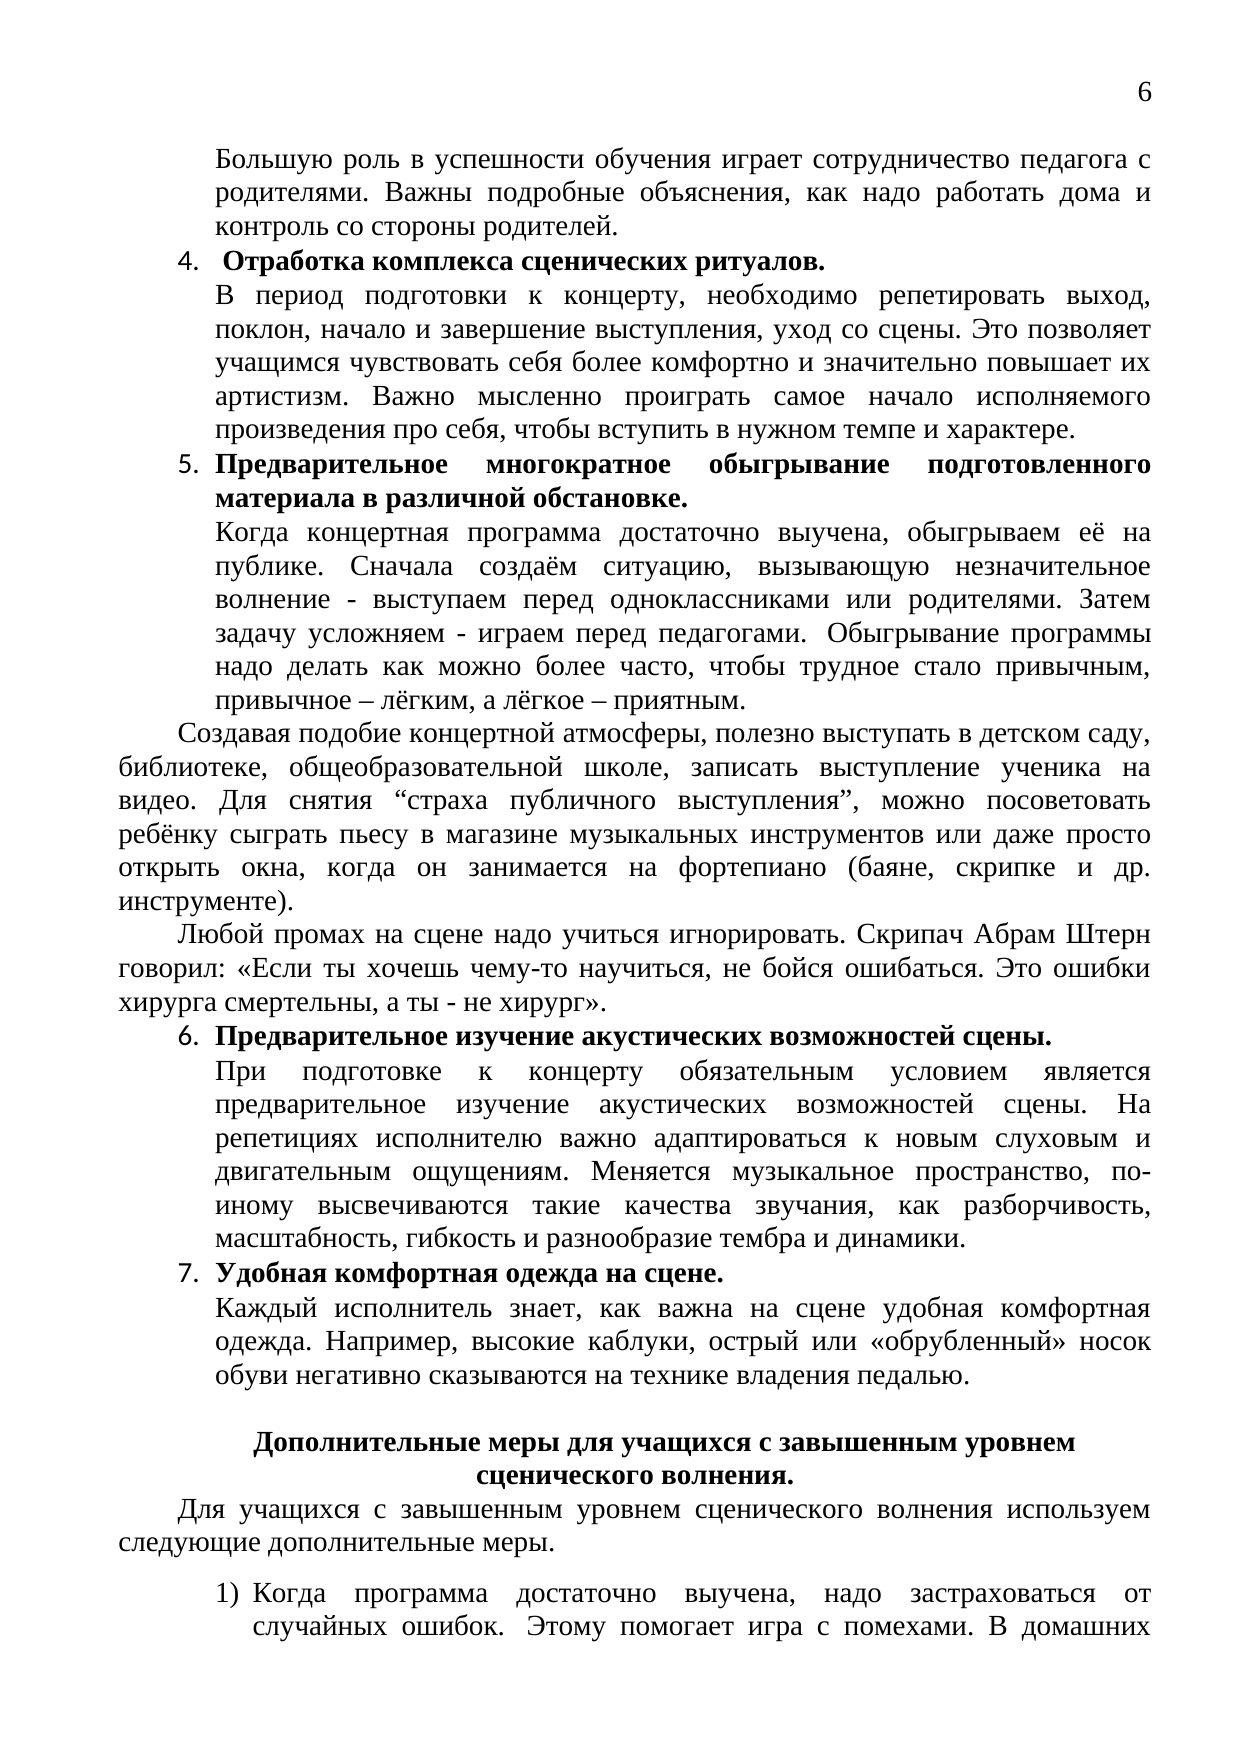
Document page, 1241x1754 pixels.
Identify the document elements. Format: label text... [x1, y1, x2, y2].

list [215, 1575, 1152, 1642]
text Для учащихся с завышенным уровнем сценического волнения используем следующие дополнительные меры. [118, 1491, 1152, 1558]
text Дополнительные меры для учащихся с завышенным уровнем сценического волнения. [118, 1424, 1152, 1491]
list Отработка комплекса сценических ритуалов. [177, 242, 1152, 277]
list Каждый исполнитель знает, как важна на сцене удобная комфортная одежда. Например, высокие каблуки, острый или «обрубленный» носок обуви негативно сказываются на технике владения педалью. [215, 1290, 1152, 1390]
list При подготовке к концерту обязательным условием является предварительное изучение акустических возможностей сцены. На репетициях исполнителю важно адаптироваться к новым слуховым и двигательным ощущениям. Меняется музыкальное пространство, по-иному высвечиваются такие качества звучания, как разборчивость, масштабность, гибкость и разнообразие тембра и динамики. [215, 1053, 1152, 1254]
list Большую роль в успешности обучения играет сотрудничество педагога с родителями. Важны подробные объяснения, как надо работать дома и контроль со стороны родителей. [215, 141, 1152, 242]
text Любой промах на сцене надо учиться игнорировать. Скрипач Абрам Штерн говорил: «Если ты хочешь чему-то научиться, не бойся ошибаться. Это ошибки хирурга смертельны, а ты - не хирург». [118, 917, 1152, 1017]
text Создавая подобие концертной атмосферы, полезно выступать в детском саду, библиотеке, общеобразовательной школе, записать выступление ученика на видео. Для снятия “страха публичного выступления”, можно посоветовать ребёнку сыграть пьесу в магазине музыкальных инструментов или даже просто открыть окна, когда он занимается на фортепиано (баяне, скрипке и др. инструменте). [118, 715, 1152, 917]
list Предварительное многократное обыгрывание подготовленного материала в различной обстановке. [177, 445, 1152, 514]
list Удобная комфортная одежда на сцене. [177, 1254, 1152, 1290]
list Когда концертная программа достаточно выучена, обыгрываем её на публике. Сначала создаём ситуацию, вызывающую незначительное волнение - выступаем перед одноклассниками или родителями. Затем задачу усложняем - играем перед педагогами. Обыгрывание программы надо делать как можно более часто, чтобы трудное стало привычным, привычное – лёгким, а лёгкое – приятным. [215, 514, 1152, 715]
list Предварительное изучение акустических возможностей сцены. [177, 1017, 1152, 1053]
list В период подготовки к концерту, необходимо репетировать выход, поклон, начало и завершение выступления, уход со сцены. Это позволяет учащимся чувствовать себя более комфортно и значительно повышает их артистизм. Важно мысленно проиграть самое начало исполняемого произведения про себя, чтобы вступить в нужном темпе и характере. [215, 277, 1152, 445]
